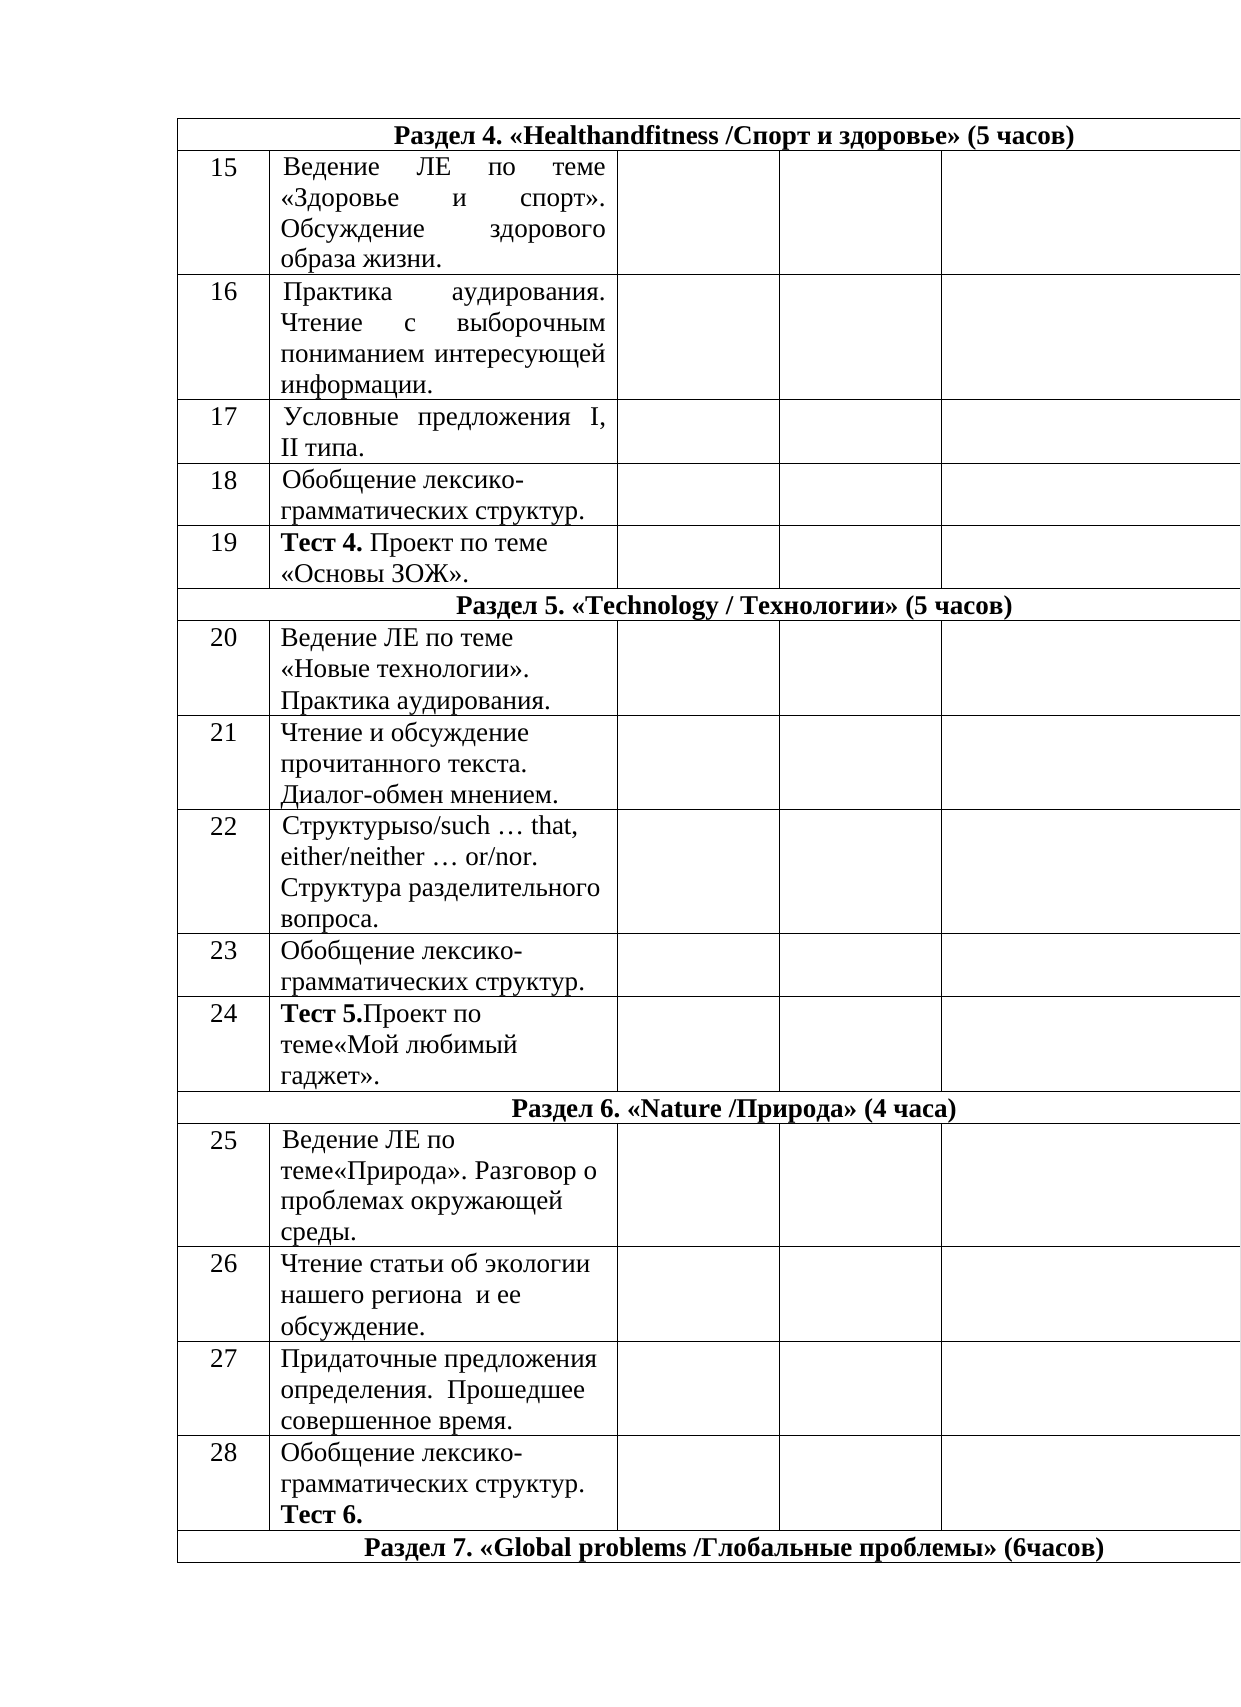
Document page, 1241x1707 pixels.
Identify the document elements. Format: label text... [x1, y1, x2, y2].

table_cell [618, 810, 779, 933]
table_cell Обобщение лексико-грамматических структур. Тест 6. [270, 1436, 617, 1530]
table_cell [942, 997, 1240, 1091]
table_cell 27 [178, 1342, 269, 1435]
table_cell Ведение ЛЕ по теме«Природа». Разговор о проблемах окружающей среды. [270, 1124, 617, 1246]
table_cell 25 [178, 1124, 269, 1246]
table_cell [618, 1124, 779, 1246]
table_cell [780, 716, 941, 809]
table_cell [780, 400, 941, 463]
table_cell [618, 1436, 779, 1530]
table_cell [618, 526, 779, 588]
table_cell [618, 400, 779, 463]
table_cell Обобщение лексико-грамматических структур. [270, 934, 617, 996]
table_cell Тест 4. Проект по теме «Основы ЗОЖ». [270, 526, 617, 588]
table_cell [780, 526, 941, 588]
table_cell Структурыso/such … that, either/neither … or/nor. Структура разделительного вопроса. [270, 810, 617, 933]
table_cell Ведение ЛЕ по теме «Здоровье и спорт». Обсуждение здорового образа жизни. [270, 151, 617, 274]
table_cell [942, 1436, 1240, 1530]
table_cell Раздел 4. «Healthandfitness /Спорт и здоровье» (5 часов) [178, 119, 1240, 150]
table_cell [942, 275, 1240, 399]
table_cell [618, 621, 779, 715]
table_cell 15 [178, 151, 269, 274]
table_cell 20 [178, 621, 269, 715]
table_cell Практика аудирования. Чтение с выборочным пониманием интересующей информации. [270, 275, 617, 399]
table_cell 19 [178, 526, 269, 588]
table_cell [780, 810, 941, 933]
table_cell [618, 997, 779, 1091]
table_cell 22 [178, 810, 269, 933]
table_cell Раздел 6. «Nature /Природа» (4 часа) [178, 1092, 1240, 1123]
table_cell [942, 464, 1240, 525]
table_cell [780, 1436, 941, 1530]
table_cell [780, 621, 941, 715]
table_cell [618, 464, 779, 525]
table_cell Чтение и обсуждение прочитанного текста. Диалог-обмен мнением. [270, 716, 617, 809]
table_cell [618, 1247, 779, 1341]
table_cell Раздел 5. «Technology / Технологии» (5 часов) [178, 589, 1240, 620]
table_cell [780, 1342, 941, 1435]
table_cell Чтение статьи об экологии нашего региона и ее обсуждение. [270, 1247, 617, 1341]
table_cell [942, 1247, 1240, 1341]
table_cell [618, 716, 779, 809]
table_cell Раздел 7. «Global problems /Глобальные проблемы» (6часов) [178, 1531, 1240, 1562]
table_cell 28 [178, 1436, 269, 1530]
table_cell [780, 997, 941, 1091]
table_cell Обобщение лексико-грамматических структур. [270, 464, 617, 525]
table_cell [780, 1247, 941, 1341]
table_cell [942, 810, 1240, 933]
table_cell [942, 621, 1240, 715]
table_cell 17 [178, 400, 269, 463]
table_cell [942, 400, 1240, 463]
table_cell Условные предложения I, II типа. [270, 400, 617, 463]
table_cell [618, 934, 779, 996]
table_cell 24 [178, 997, 269, 1091]
table_cell [942, 1124, 1240, 1246]
table_cell Ведение ЛЕ по теме «Новые технологии». Практика аудирования. [270, 621, 617, 715]
table_cell [942, 151, 1240, 274]
table_cell [780, 151, 941, 274]
table_cell [942, 526, 1240, 588]
table_cell [780, 464, 941, 525]
table_cell [942, 716, 1240, 809]
table_cell 18 [178, 464, 269, 525]
table_cell [942, 1342, 1240, 1435]
table_cell 16 [178, 275, 269, 399]
table_cell [780, 934, 941, 996]
table_cell Тест 5.Проект по теме«Мой любимый гаджет». [270, 997, 617, 1091]
table_cell [618, 1342, 779, 1435]
table_cell [780, 1124, 941, 1246]
table_cell 21 [178, 716, 269, 809]
table_cell [942, 934, 1240, 996]
table_cell 23 [178, 934, 269, 996]
table_cell 26 [178, 1247, 269, 1341]
table_cell [618, 275, 779, 399]
table_cell [618, 151, 779, 274]
table_cell [780, 275, 941, 399]
table_cell Придаточные предложения определения. Прошедшее совершенное время. [270, 1342, 617, 1435]
